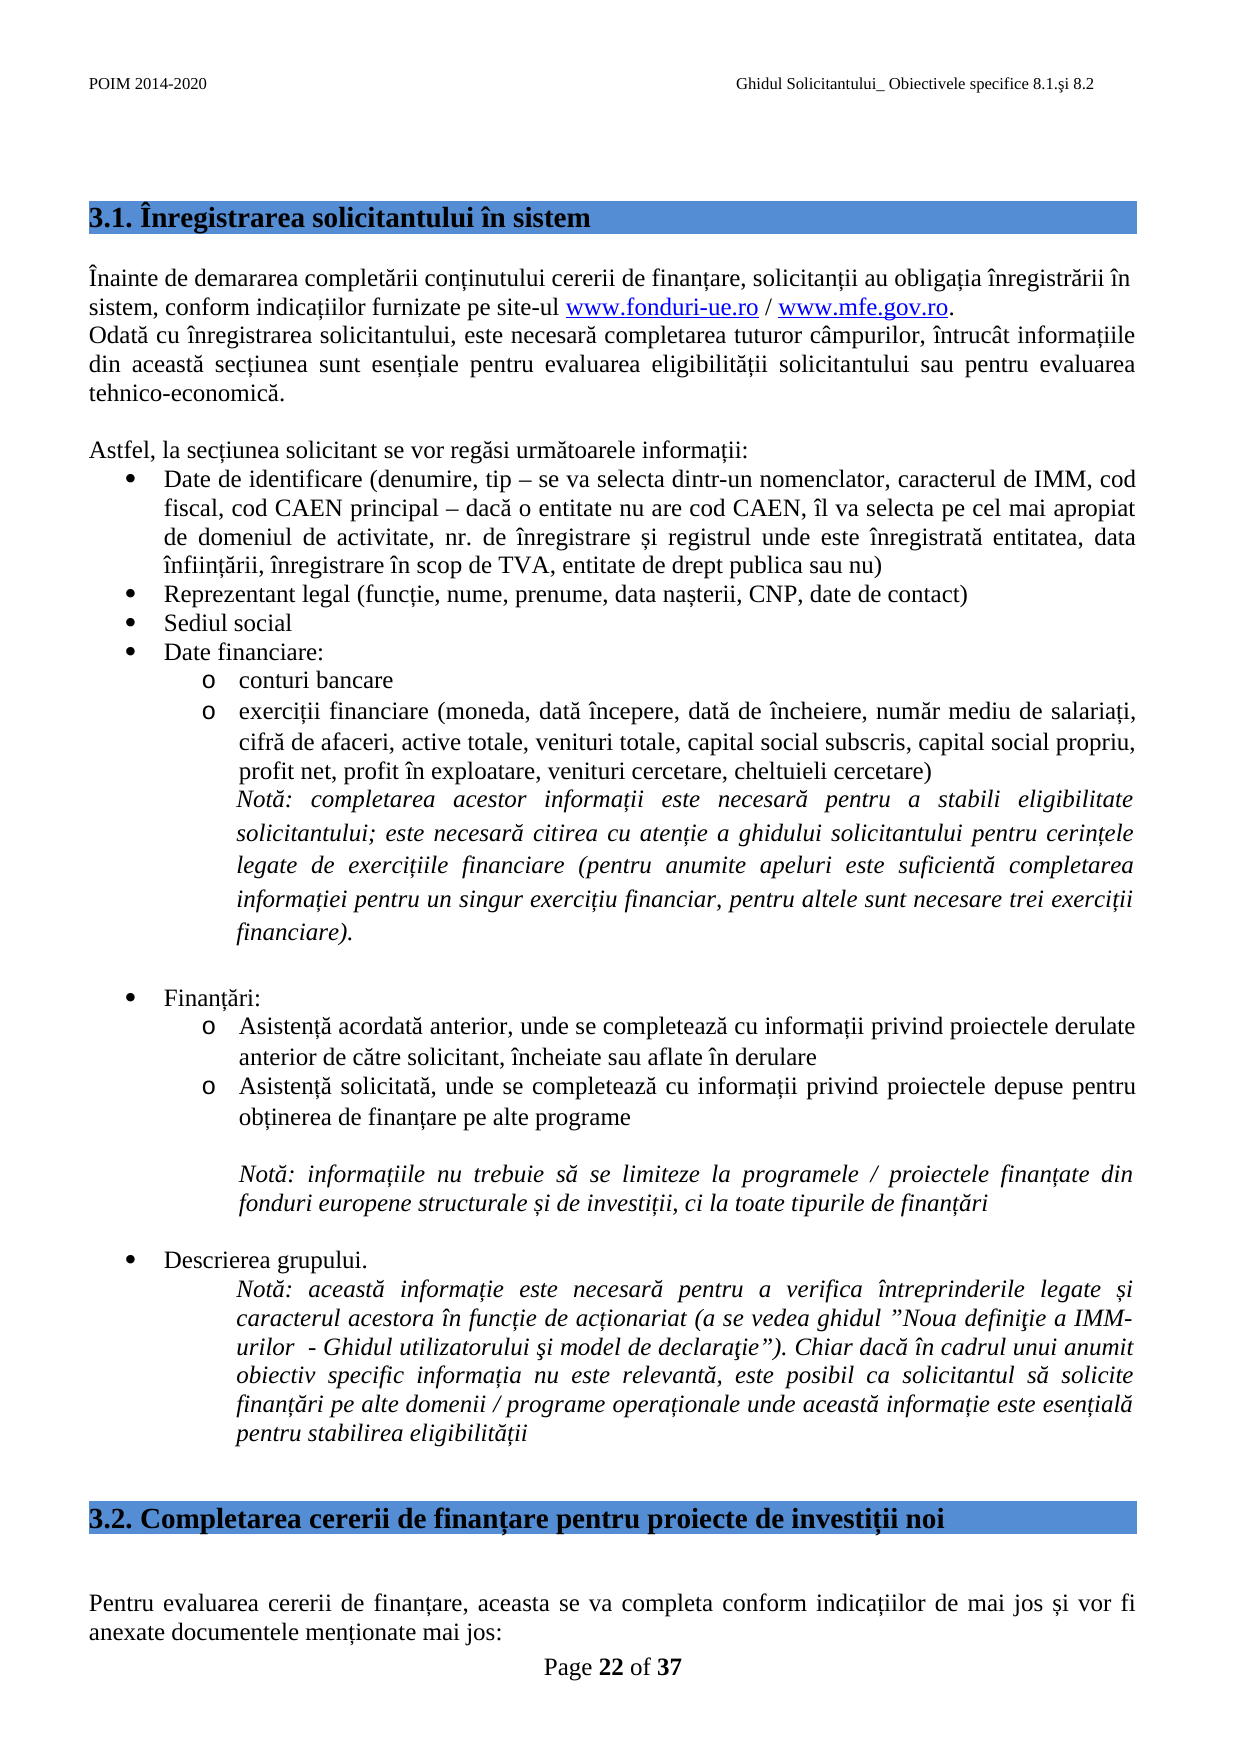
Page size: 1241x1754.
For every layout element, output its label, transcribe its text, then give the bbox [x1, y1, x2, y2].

subtitle 3.2. Completarea cererii de finanțare pentru proiecte de investiții noi [89, 1501, 1137, 1534]
list Asistență acordată anterior, unde se completează cu informații privind proiectele derulate anterior de către solicitant, încheiate sau aflate în derulare [201, 1011, 1137, 1071]
list Date de identificare (denumire, tip – se va selecta dintr-un nomenclator, caracterul de IMM, cod fiscal, cod CAEN principal – dacă o entitate nu are cod CAEN, îl va selecta pe cel mai apropiat de domeniul de activitate, nr. de înregistrare și registrul unde este înregistrată entitatea, data înființării, înregistrare în scop de TVA, entitate de drept publica sau nu) [126, 464, 1137, 579]
list Finanțări: [126, 983, 1137, 1011]
list Date financiare: [126, 637, 1137, 665]
text Notă: această informație este necesară pentru a verifica întreprinderile legate și caracterul acestora în funcție de acționariat (a se vedea ghidul ”Noua definiţie a IMM-urilor - Ghidul utilizatorului şi model de declaraţie”). Chiar dacă în cadrul unui anumit obiectiv specific informația nu este relevantă, este posibil ca solicitantul să solicite finanțări pe alte domenii / programe operaționale unde această informație este esențială pentru stabilirea eligibilității [236, 1274, 1137, 1447]
text Pentru evaluarea cererii de finanțare, aceasta se va completa conform indicațiilor de mai jos și vor fi anexate documentele menționate mai jos: [89, 1588, 1137, 1646]
list conturi bancare [201, 665, 1137, 696]
subtitle 3.1. Înregistrarea solicitantului în sistem [89, 201, 1137, 234]
list Descrierea grupului. [126, 1246, 1137, 1274]
list exerciții financiare (moneda, dată începere, dată de încheiere, număr mediu de salariați, cifră de afaceri, active totale, venituri totale, capital social subscris, capital social propriu, profit net, profit în exploatare, venituri cercetare, cheltuieli cercetare) [201, 696, 1137, 784]
list Sediul social [126, 608, 1137, 637]
text Astfel, la secțiunea solicitant se vor regăsi următoarele informații: [89, 435, 1137, 464]
list Reprezentant legal (funcție, nume, prenume, data nașterii, CNP, date de contact) [126, 579, 1137, 608]
list Notă: informațiile nu trebuie să se limiteze la programele / proiectele finanțate din fonduri europene structurale și de investiții, ci la toate tipurile de finanțări [239, 1159, 1137, 1217]
list Notă: completarea acestor informații este necesară pentru a stabili eligibilitate solicitantului; este necesară citirea cu atenție a ghidului solicitantului pentru cerințele legate de exercițiile financiare (pentru anumite apeluri este suficientă completarea informației pentru un singur exercițiu financiar, pentru altele sunt necesare trei exerciții financiare). [236, 784, 1137, 945]
text Odată cu înregistrarea solicitantului, este necesară completarea tuturor câmpurilor, întrucât informațiile din această secțiunea sunt esențiale pentru evaluarea eligibilității solicitantului sau pentru evaluarea tehnico-economică. [89, 320, 1137, 407]
list Asistență solicitată, unde se completează cu informații privind proiectele depuse pentru obținerea de finanțare pe alte programe [201, 1071, 1137, 1131]
text Înainte de demararea completării conținutului cererii de finanțare, solicitanții au obligația înregistrării în sistem, conform indicațiilor furnizate pe site-ul www.fonduri-ue.ro / www.mfe.gov.ro. [89, 263, 1137, 320]
